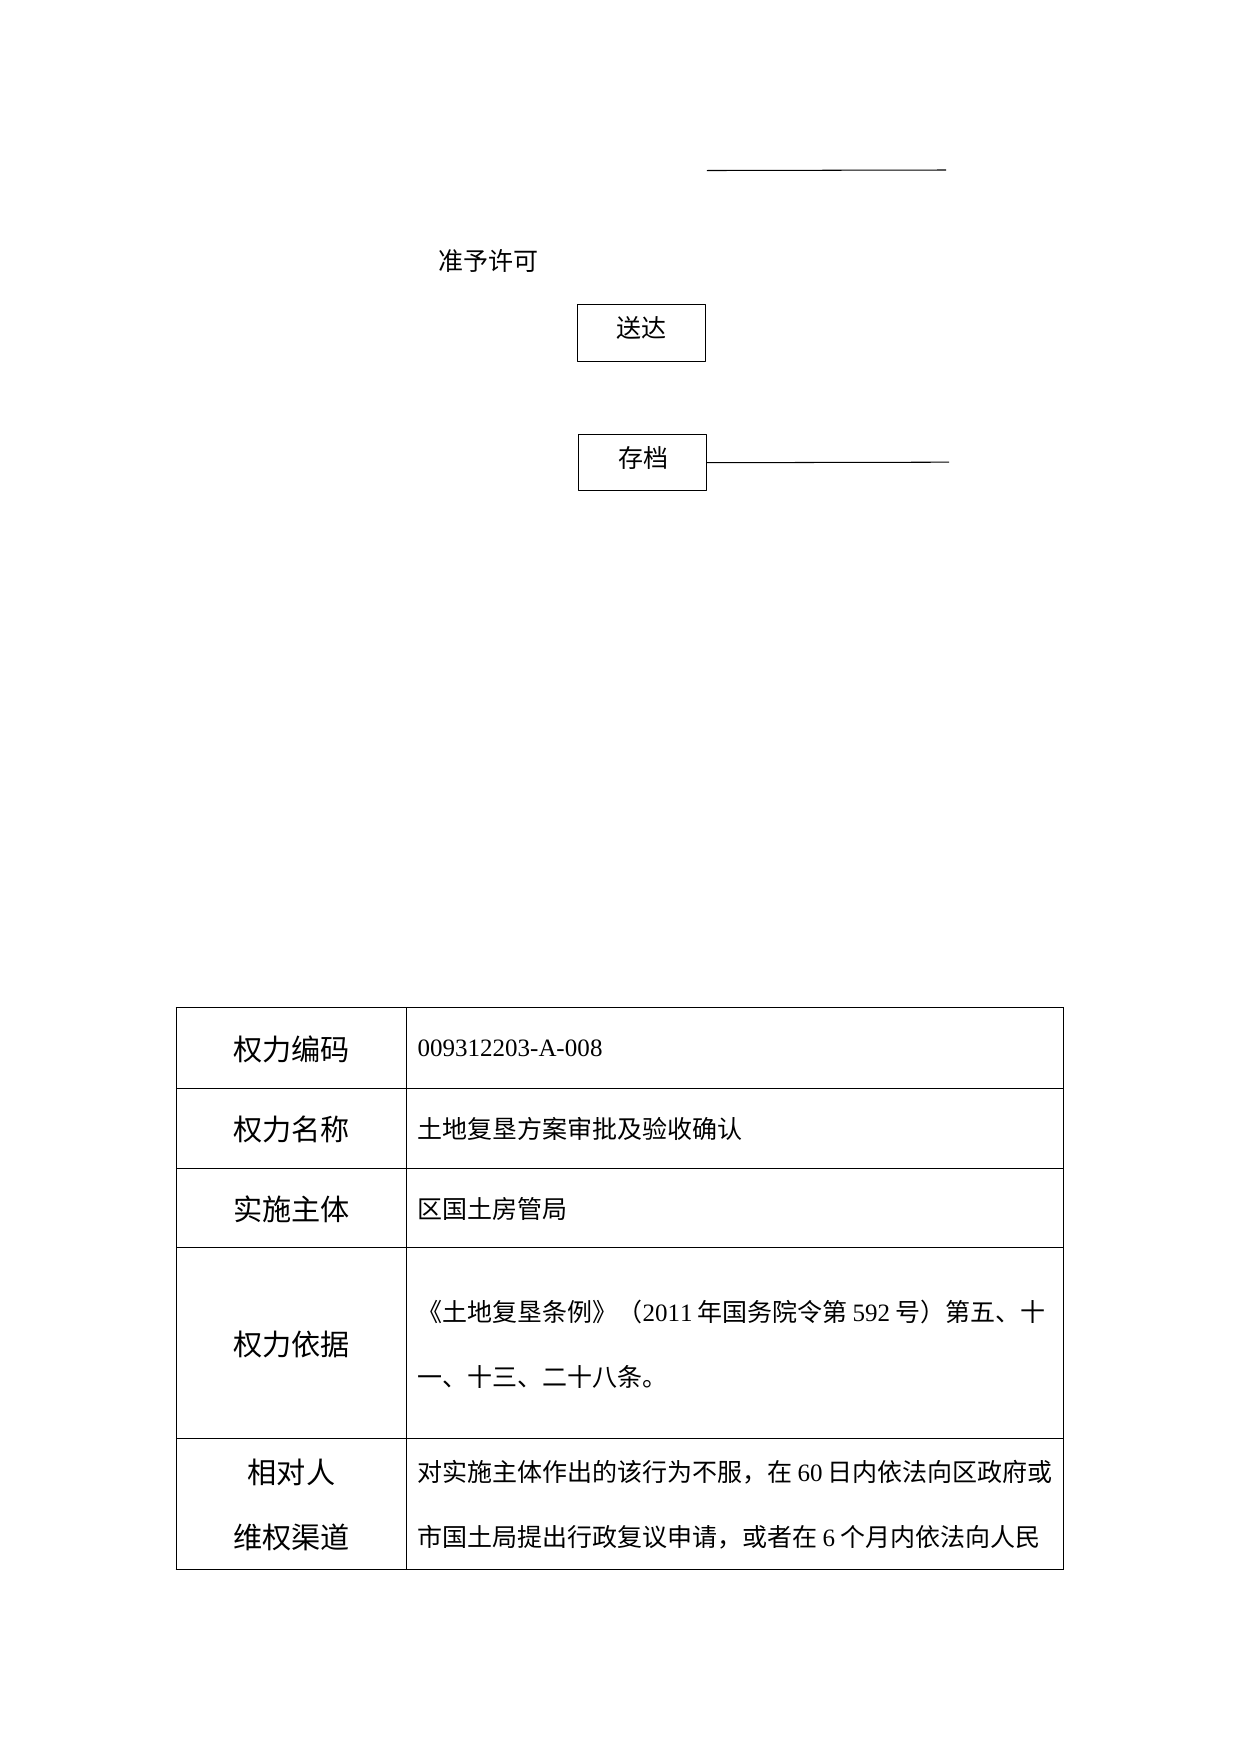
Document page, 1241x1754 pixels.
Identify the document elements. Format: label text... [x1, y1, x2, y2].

table_cell 权力依据 [177, 1248, 406, 1437]
table_cell 实施主体 [177, 1169, 406, 1247]
table_cell 区国土房管局 [407, 1169, 1063, 1247]
table_cell 相对人 维权渠道 [177, 1439, 406, 1568]
table_header 009312203-A-008 [407, 1008, 1063, 1087]
table_cell 土地复垦方案审批及验收确认 [407, 1089, 1063, 1167]
text 准予许可 [187, 227, 1053, 292]
table_cell 权力名称 [177, 1089, 406, 1167]
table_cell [407, 1439, 1063, 1568]
table_cell 《土地复垦条例》（2011年国务院令第592号）第五、十一、十三、二十八条。 [407, 1248, 1063, 1437]
table_header 权力编码 [177, 1008, 406, 1087]
